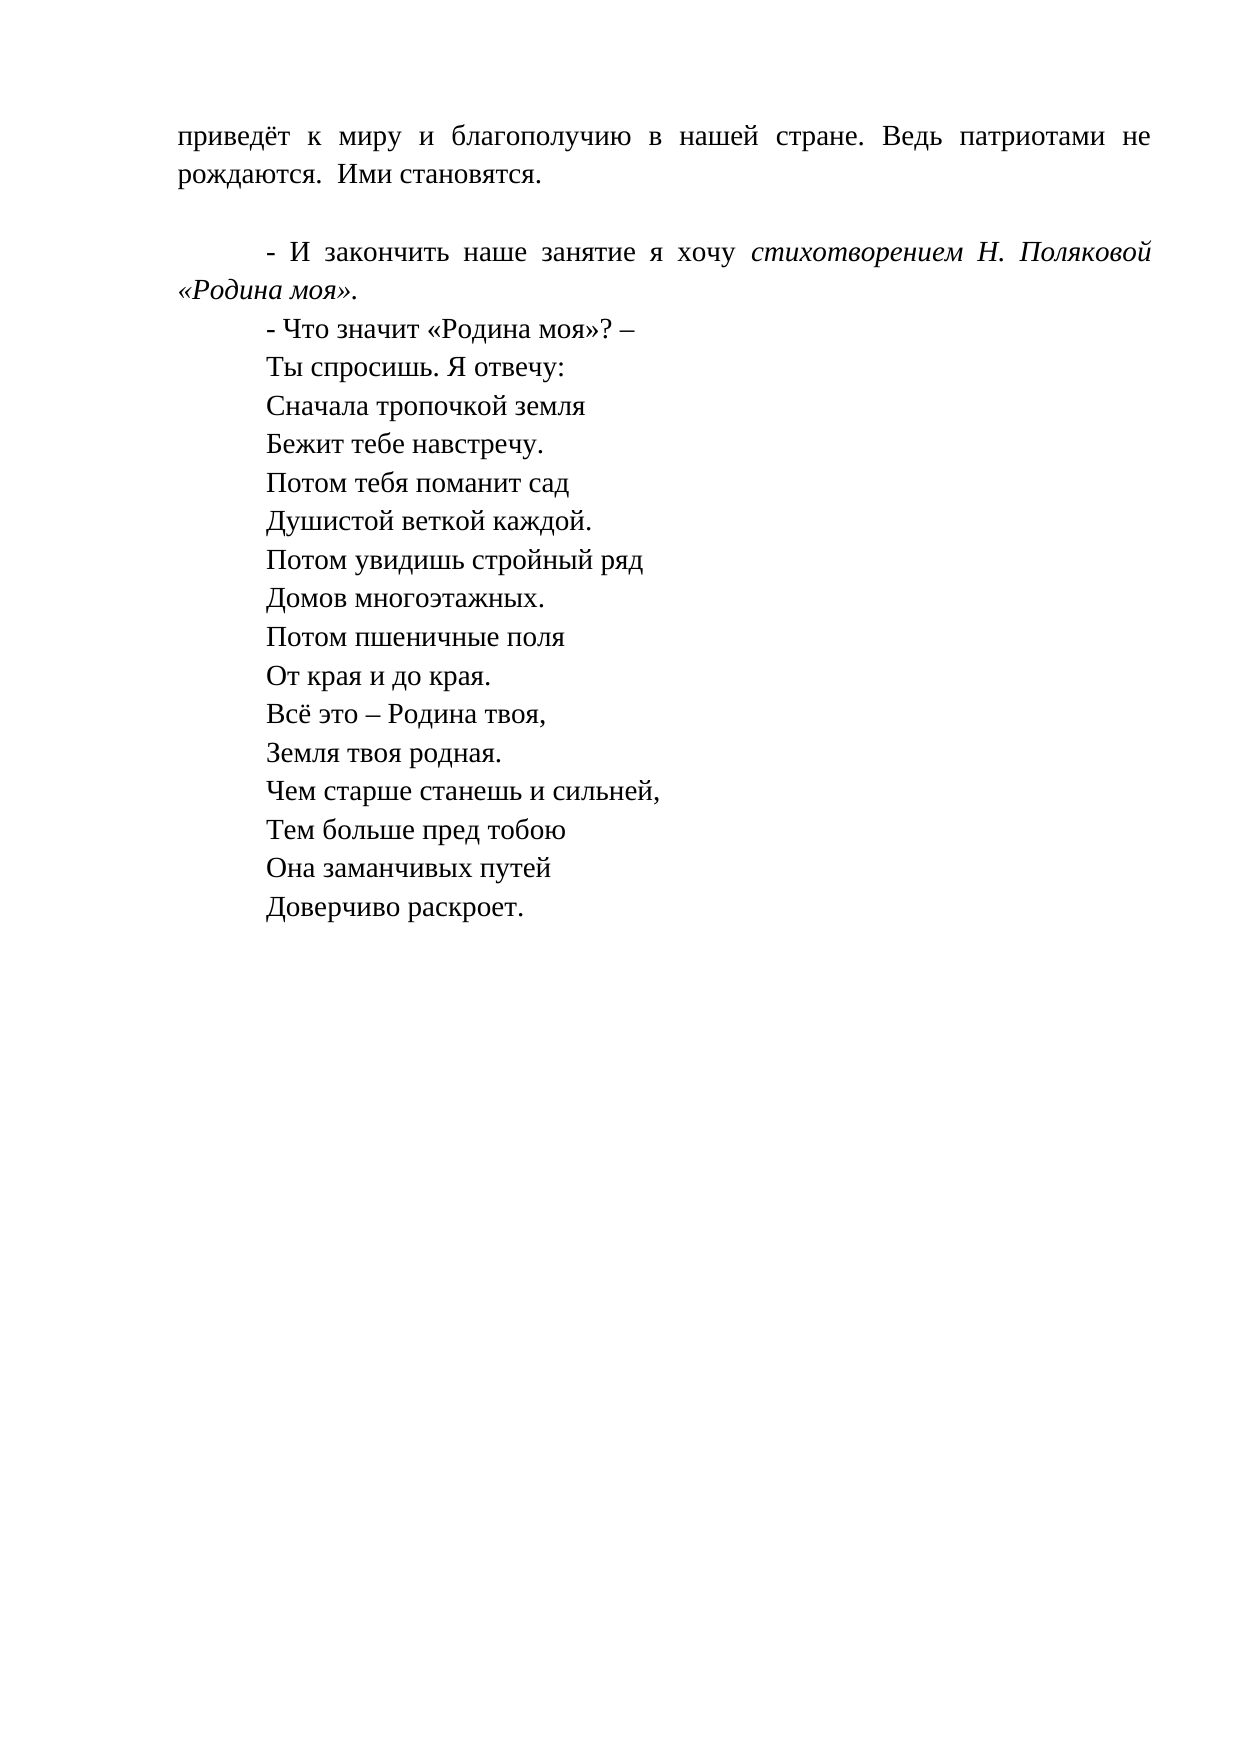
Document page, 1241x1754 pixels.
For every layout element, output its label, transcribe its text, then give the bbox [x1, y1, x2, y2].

text От края и до края. [177, 658, 1152, 691]
text Бежит тебе навстречу. [177, 426, 1152, 460]
text Чем старше станешь и сильней, [177, 773, 1152, 807]
text Потом увидишь стройный ряд [177, 542, 1152, 576]
text - Что значит «Родина моя»? – [177, 311, 1152, 344]
text Сначала тропочкой земля [177, 388, 1152, 421]
text - И закончить наше занятие я хочу стихотворением Н. Поляковой «Родина моя». [177, 234, 1152, 306]
text Она заманчивых путей [177, 850, 1152, 884]
text Потом пшеничные поля [177, 619, 1152, 653]
text Душистой веткой каждой. [177, 503, 1152, 537]
text Доверчиво раскроет. [177, 889, 1152, 922]
text Потом тебя поманит сад [177, 465, 1152, 498]
text Домов многоэтажных. [177, 581, 1152, 614]
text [177, 118, 1152, 190]
text Земля твоя родная. [177, 735, 1152, 768]
text Всё это – Родина твоя, [177, 696, 1152, 730]
text Ты спросишь. Я отвечу: [177, 349, 1152, 383]
text Тем больше пред тобою [177, 812, 1152, 845]
